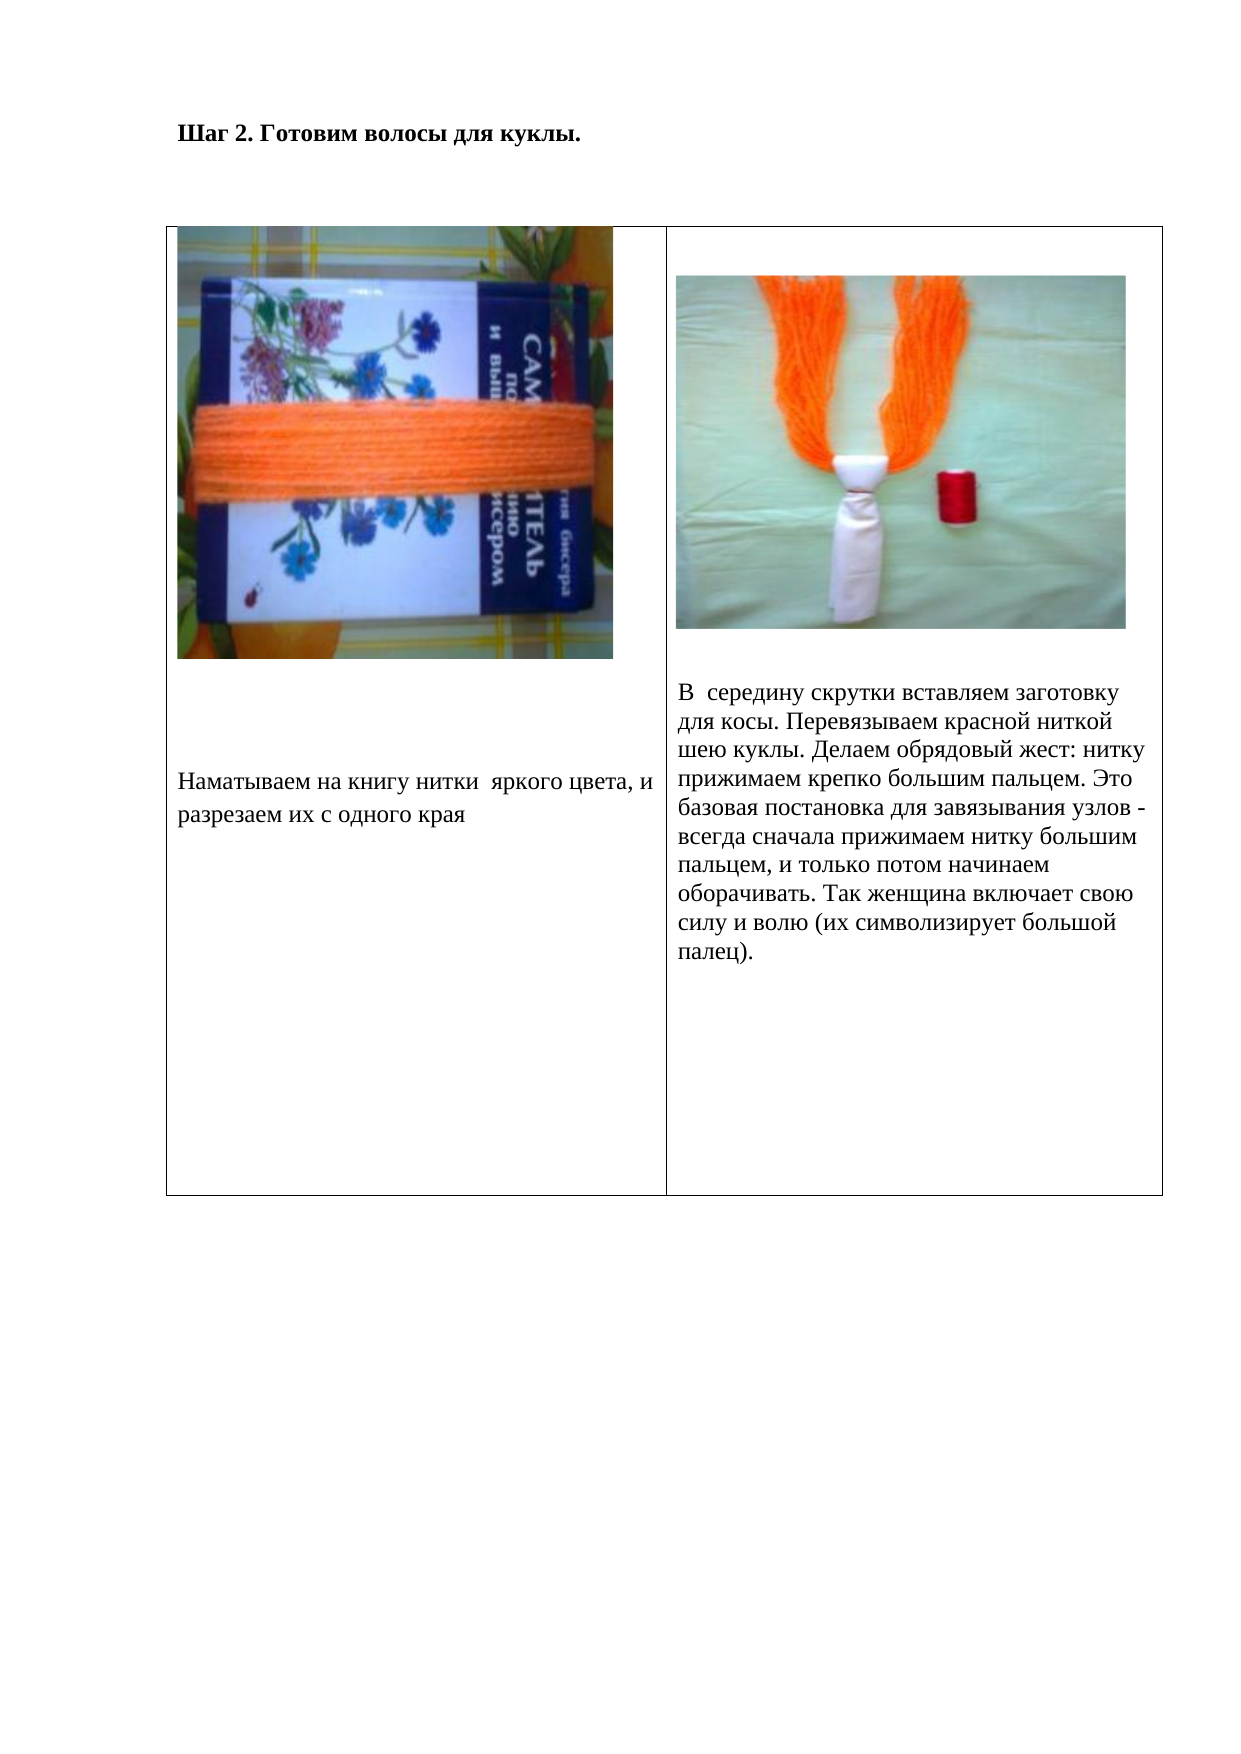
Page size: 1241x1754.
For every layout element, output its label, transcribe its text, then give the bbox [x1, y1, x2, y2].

picture [676, 276, 1125, 628]
picture [177, 226, 614, 659]
text Шаг 2. Готовим волосы для куклы. [177, 118, 1152, 147]
table_header Наматываем на книгу нитки яркого цвета, и разрезаем их с одного края [167, 227, 666, 1194]
table_header В середину скрутки вставляем заготовку для косы. Перевязываем красной ниткой шею куклы. Делаем обрядовый жест: нитку прижимаем крепко большим пальцем. Это базовая постановка для завязывания узлов - всегда сначала прижимаем нитку большим пальцем, и только потом начинаем оборачивать. Так женщина включает свою силу и волю (их символизирует большой палец). [667, 227, 1162, 1194]
